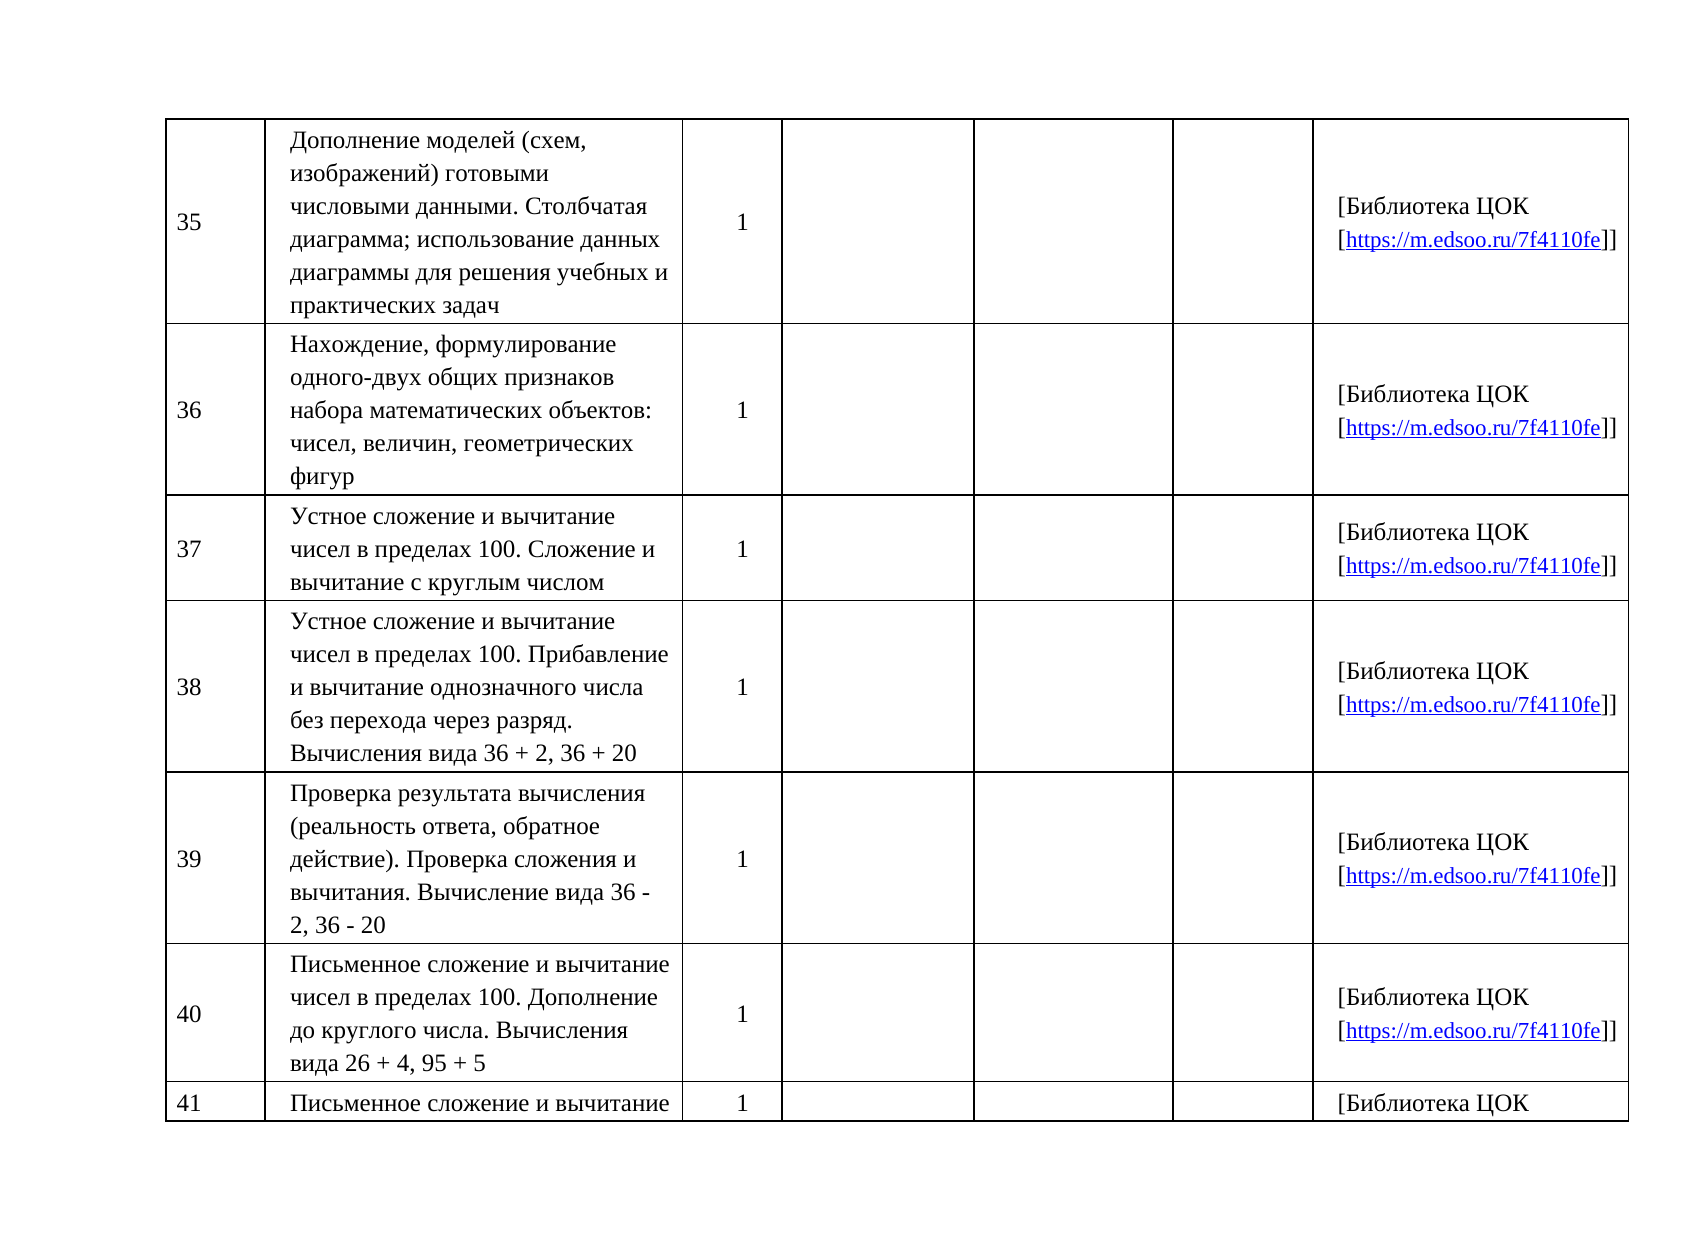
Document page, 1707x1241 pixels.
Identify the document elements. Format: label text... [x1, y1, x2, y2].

table_cell Проверка результата вычисления (реальность ответа, обратное действие). Проверка сложения и вычитания. Вычисление вида 36 - 2, 36 - 20 [266, 773, 682, 942]
table_cell 38 [167, 601, 264, 771]
table_cell [783, 1082, 973, 1120]
table_cell [783, 496, 973, 599]
table_cell [975, 324, 1172, 494]
table_cell [783, 601, 973, 771]
table_cell 37 [167, 496, 264, 599]
table_cell Письменное сложение и вычитание чисел в пределах 100. Дополнение до круглого числа. Вычисления вида 26 + 4, 95 + 5 [266, 944, 682, 1081]
table_cell [975, 1082, 1172, 1120]
table_cell 1 [683, 1082, 781, 1120]
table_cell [266, 1082, 682, 1120]
table_cell 1 [683, 601, 781, 771]
table_cell [783, 944, 973, 1081]
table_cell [1314, 944, 1628, 1081]
table_cell 1 [683, 120, 781, 323]
table_cell Устное сложение и вычитание чисел в пределах 100. Прибавление и вычитание однозначного числа без перехода через разряд. Вычисления вида 36 + 2, 36 + 20 [266, 601, 682, 771]
table_cell Нахождение, формулирование одного-двух общих признаков набора математических объектов: чисел, величин, геометрических фигур [266, 324, 682, 494]
table_cell [Библиотека ЦОК [https://m.edsoo.ru/7f4110fe]] [1314, 601, 1628, 771]
table_cell [783, 324, 973, 494]
table_cell [Библиотека ЦОК [https://m.edsoo.ru/7f4110fe]] [1314, 496, 1628, 599]
table_cell [1174, 944, 1312, 1081]
table_cell [1174, 773, 1312, 942]
table_cell 40 [167, 944, 264, 1081]
table_cell [1174, 324, 1312, 494]
table_cell [975, 944, 1172, 1081]
table_cell [975, 773, 1172, 942]
table_cell 41 [167, 1082, 264, 1120]
table_cell 1 [683, 944, 781, 1081]
table_cell Устное сложение и вычитание чисел в пределах 100. Сложение и вычитание с круглым числом [266, 496, 682, 599]
table_cell 39 [167, 773, 264, 942]
table_cell [Библиотека ЦОК [https://m.edsoo.ru/7f4110fe]] [1314, 773, 1628, 942]
table_cell [1174, 1082, 1312, 1120]
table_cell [1314, 1082, 1628, 1120]
table_cell [Библиотека ЦОК [https://m.edsoo.ru/7f4110fe]] [1314, 324, 1628, 494]
table_cell [975, 120, 1172, 323]
table_cell 36 [167, 324, 264, 494]
table_cell [975, 601, 1172, 771]
table_cell 1 [683, 496, 781, 599]
table_cell [783, 773, 973, 942]
table_cell [1174, 496, 1312, 599]
table_cell 1 [683, 773, 781, 942]
table_cell [1174, 601, 1312, 771]
table_cell [1174, 120, 1312, 323]
table_cell 35 [167, 120, 264, 323]
table_cell Дополнение моделей (схем, изображений) готовыми числовыми данными. Столбчатая диаграмма; использование данных диаграммы для решения учебных и практических задач [266, 120, 682, 323]
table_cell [1314, 120, 1628, 323]
table_cell 1 [683, 324, 781, 494]
table_cell [783, 120, 973, 323]
table_cell [975, 496, 1172, 599]
